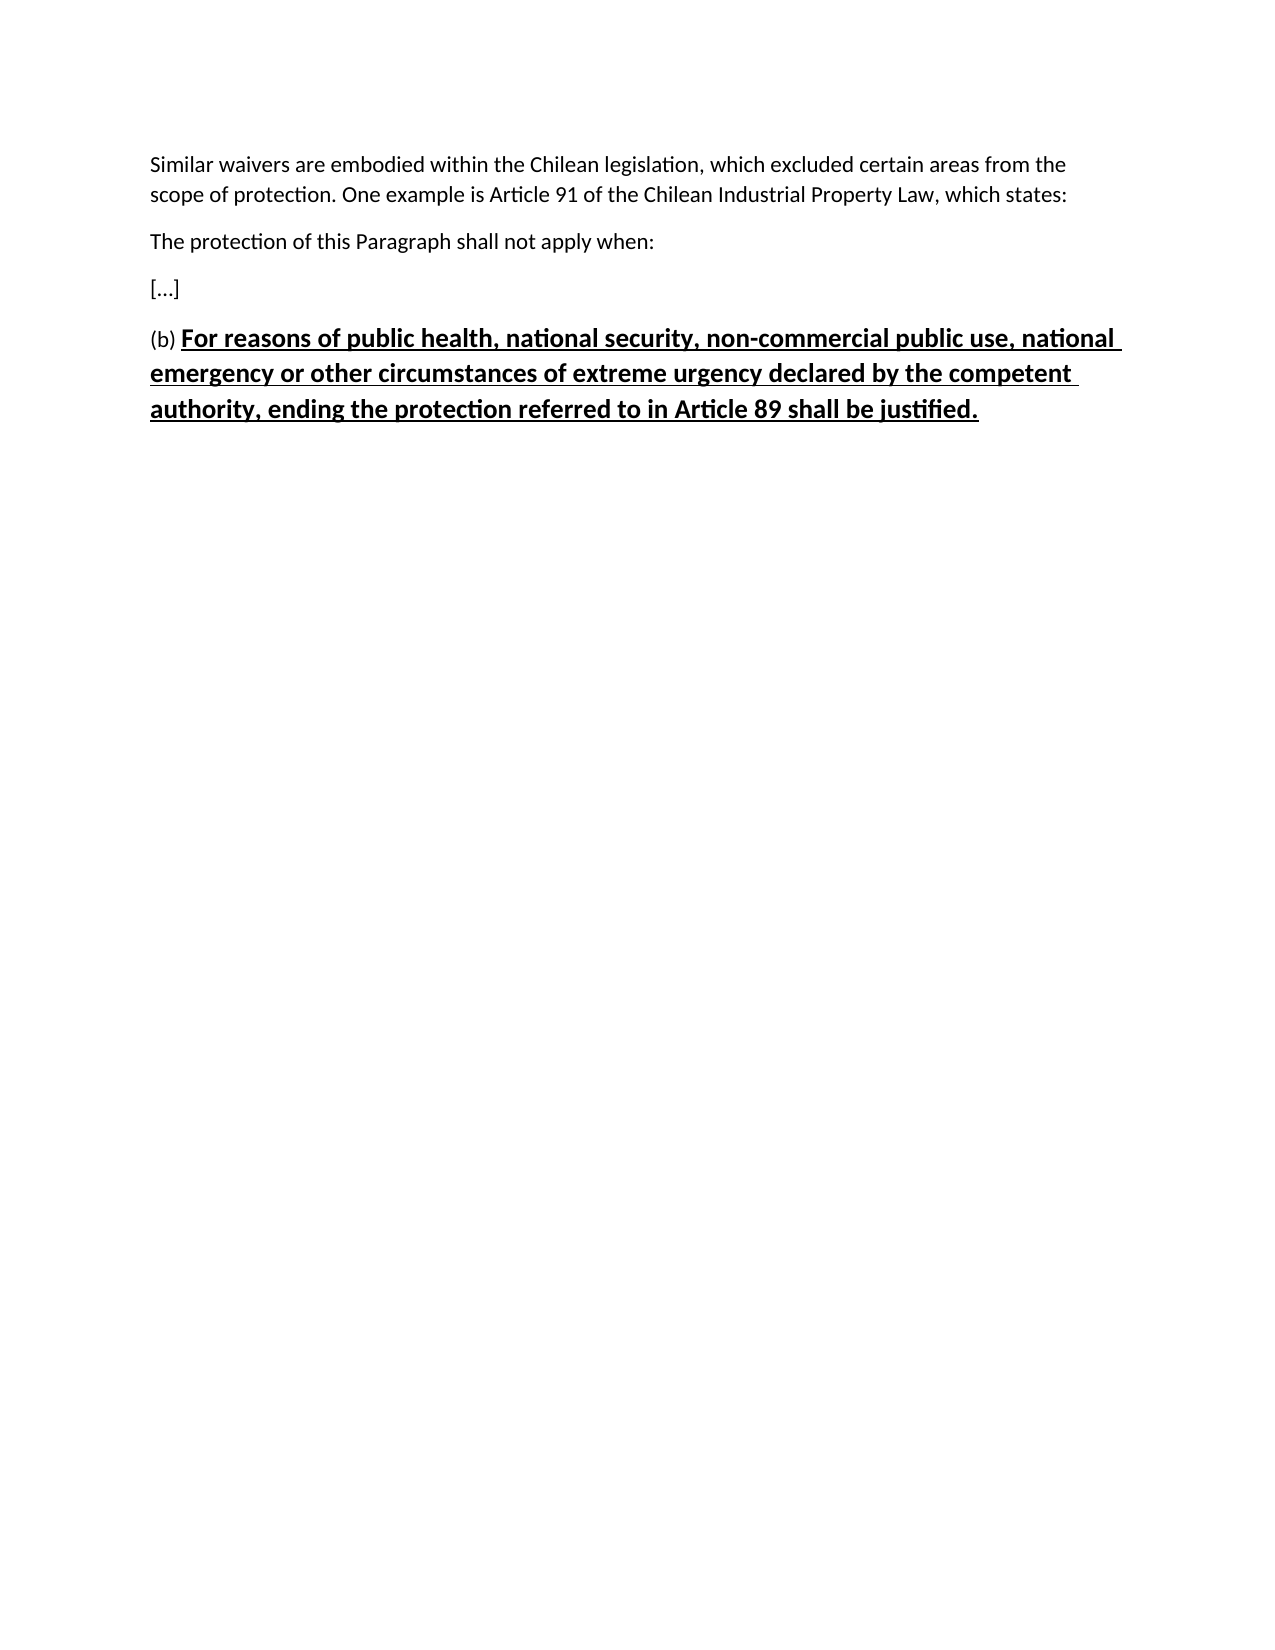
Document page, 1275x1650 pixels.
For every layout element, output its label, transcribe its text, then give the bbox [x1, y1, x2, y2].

text Similar waivers are embodied within the Chilean legislation, which excluded certain areas from the scope of protection. One example is Article 91 of the Chilean Industrial Property Law, which states: [150, 150, 1125, 208]
text (b) For reasons of public health, national security, non-commercial public use, national emergency or other circumstances of extreme urgency declared by the competent authority, ending the protection referred to in Article 89 shall be justified. [150, 321, 1125, 425]
text The protection of this Paragraph shall not apply when: [150, 227, 1125, 255]
text […] [150, 274, 1125, 302]
